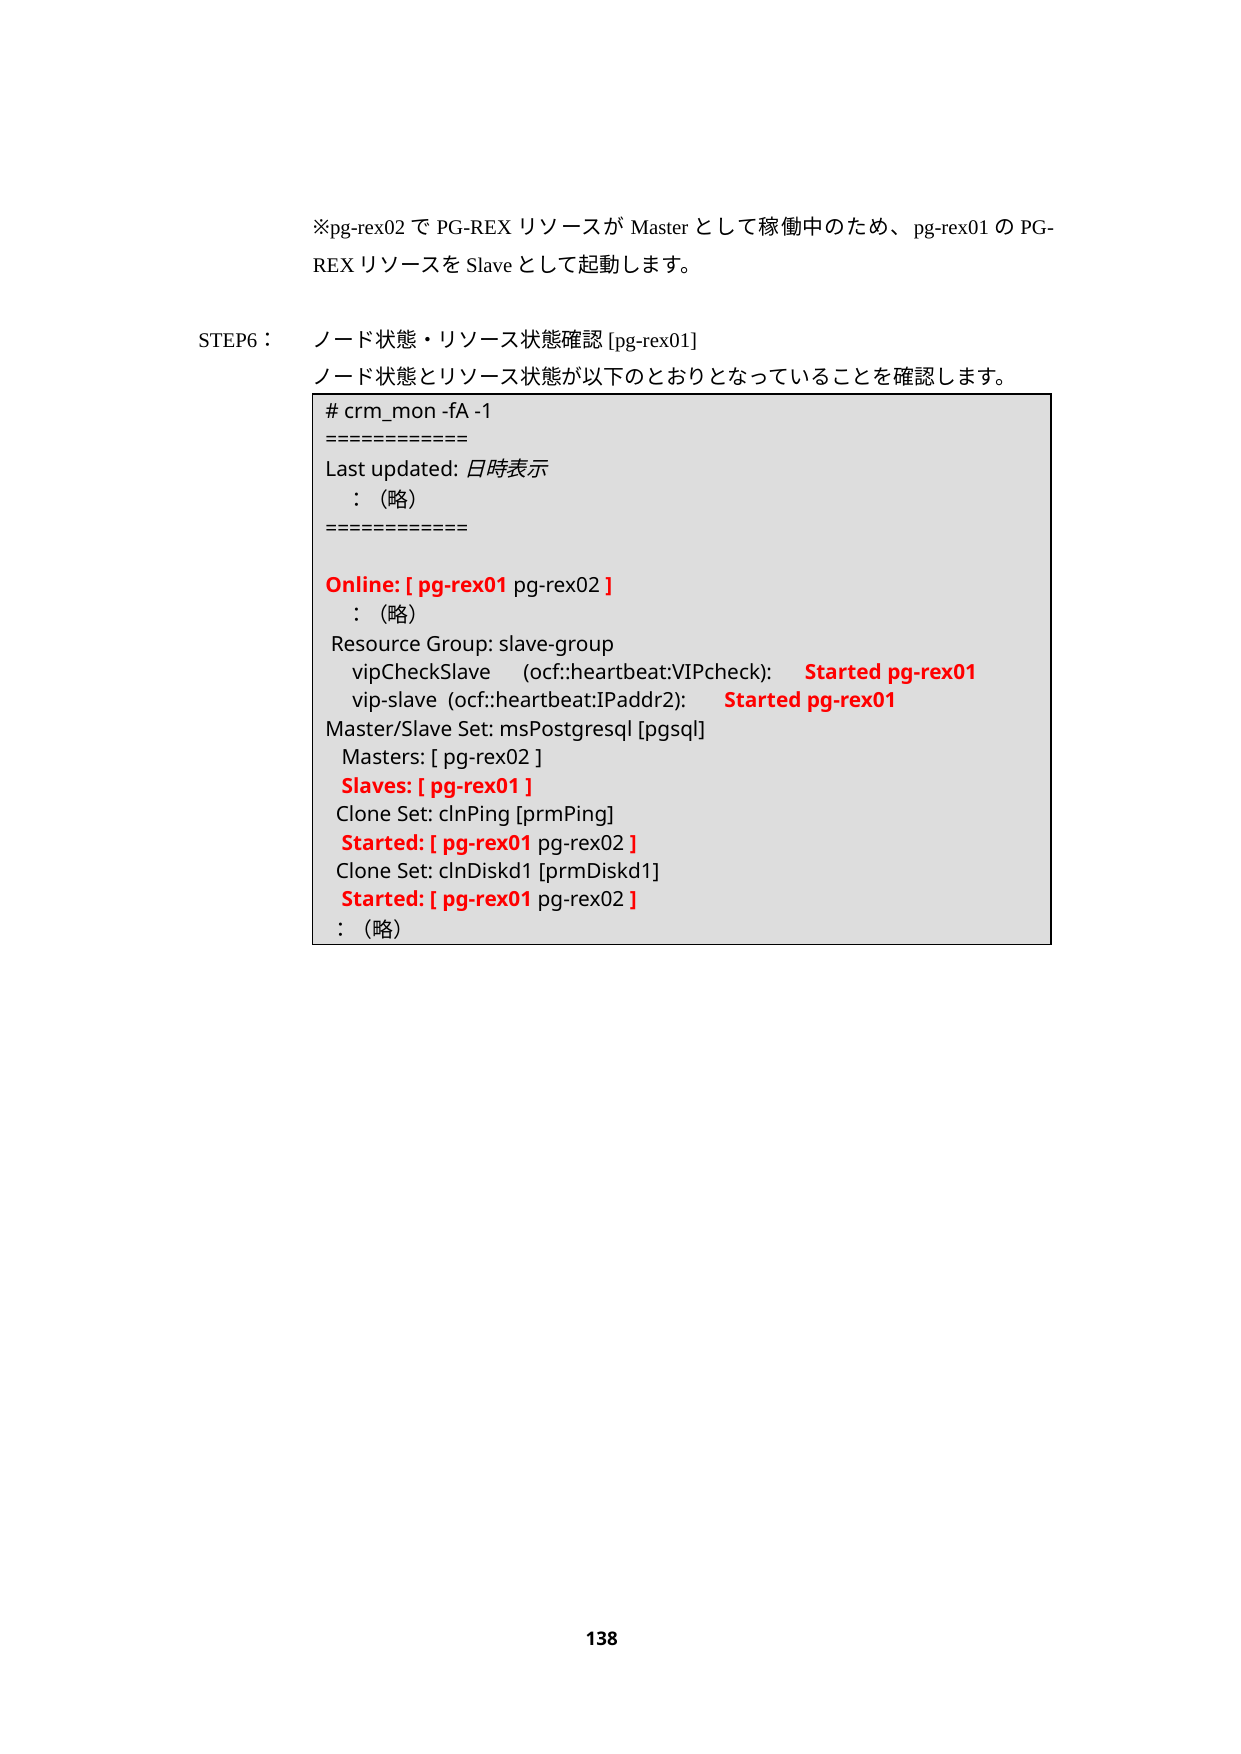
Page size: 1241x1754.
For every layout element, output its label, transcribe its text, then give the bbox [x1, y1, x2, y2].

text ※pg-rex02でPG-REXリソースがMasterとして稼働中のため、pg-rex01のPG-REXリソースをSlaveとして起動します。 [313, 207, 1054, 282]
text STEP6： ノード状態・リソース状態確認 [pg-rex01] [198, 319, 1054, 357]
text ノード状態とリソース状態が以下のとおりとなっていることを確認します。 [313, 357, 1054, 394]
